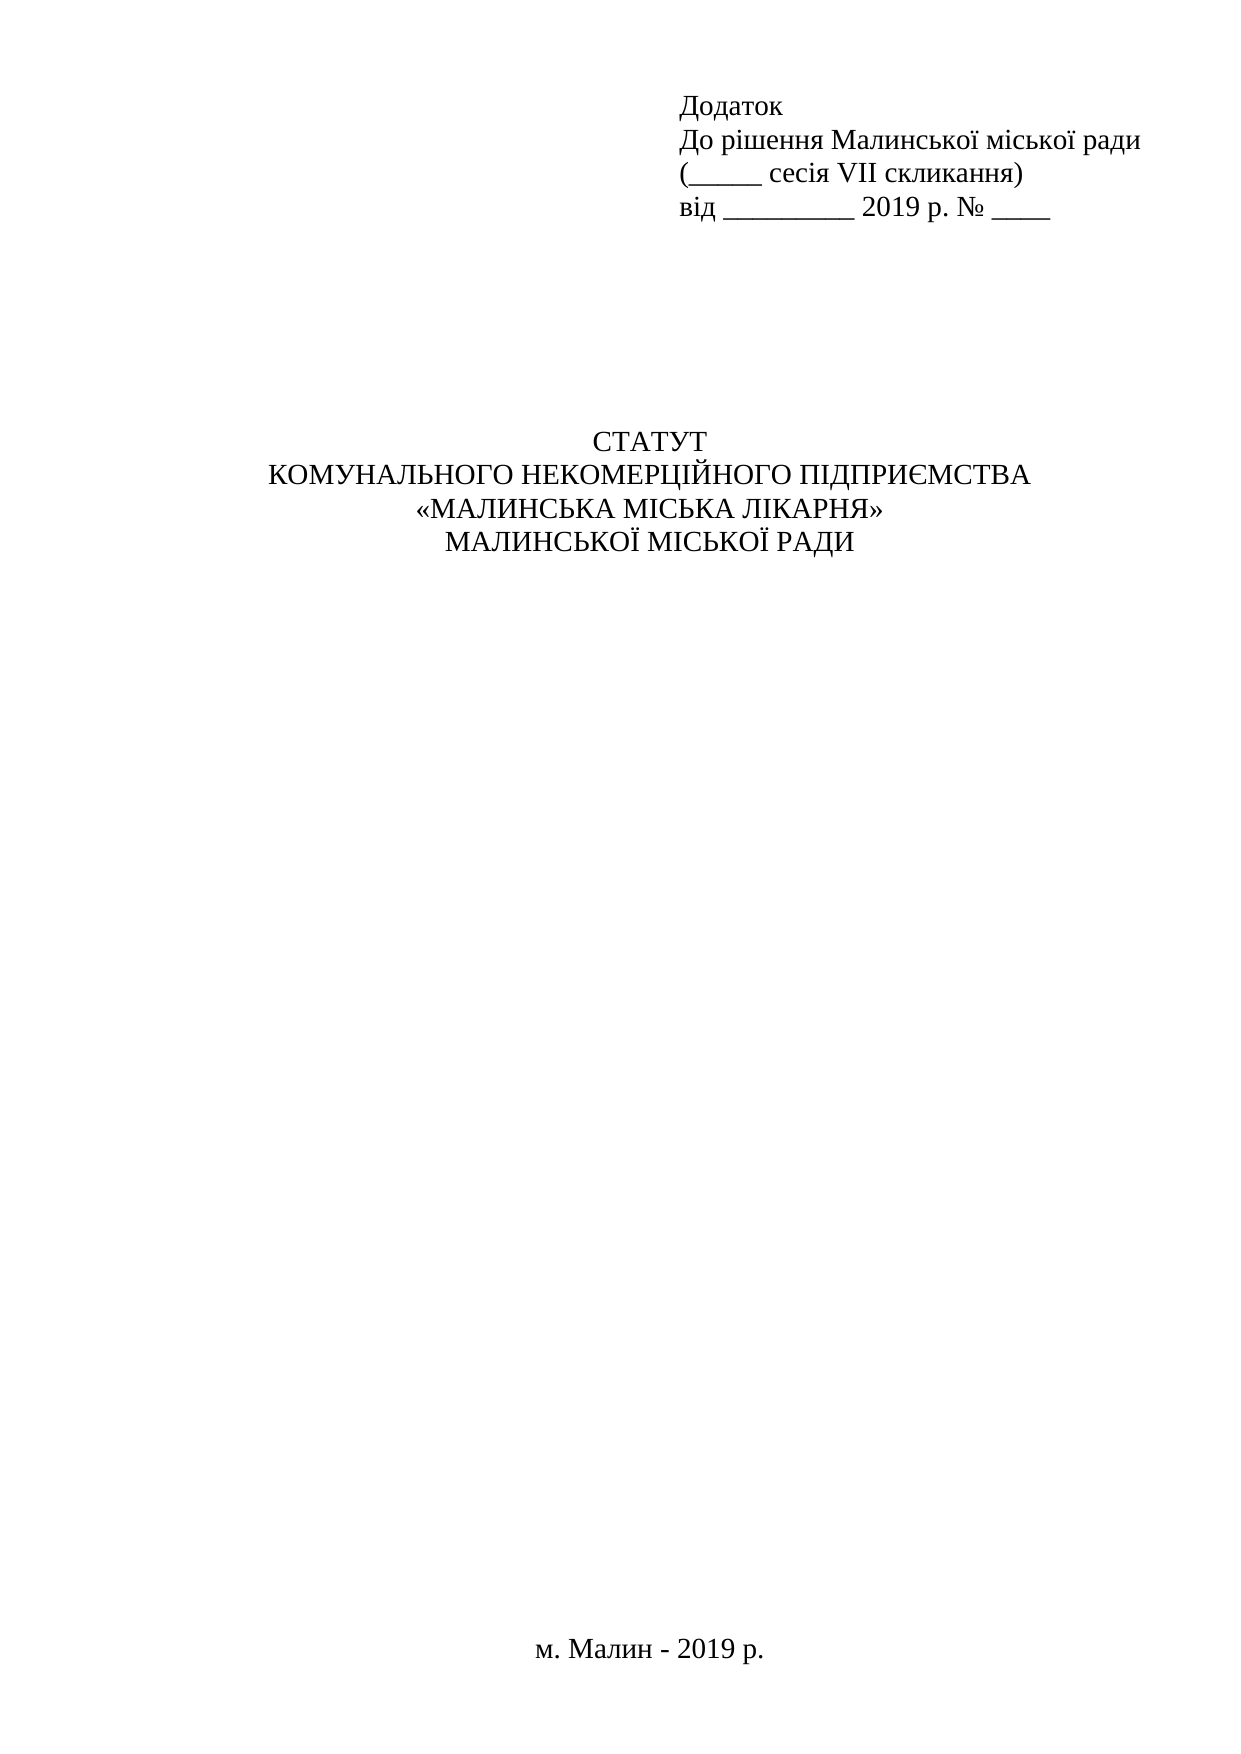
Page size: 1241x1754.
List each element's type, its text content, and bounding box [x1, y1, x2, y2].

text м. Малин - 2019 р. [148, 1631, 1152, 1665]
text «МАЛИНСЬКА МІСЬКА ЛІКАРНЯ» [148, 491, 1152, 524]
text (_____ сесія VІІ скликання) [679, 156, 1152, 189]
text СТАТУТ [148, 424, 1152, 457]
text МАЛИНСЬКОЇ МІСЬКОЇ РАДИ [148, 524, 1152, 558]
text До рішення Малинської міської ради [679, 122, 1152, 156]
text Додаток [679, 88, 1152, 122]
text від _________ 2019 р. № ____ [679, 189, 1152, 223]
text КОМУНАЛЬНОГО НЕКОМЕРЦІЙНОГО ПІДПРИЄМСТВА [148, 457, 1152, 491]
